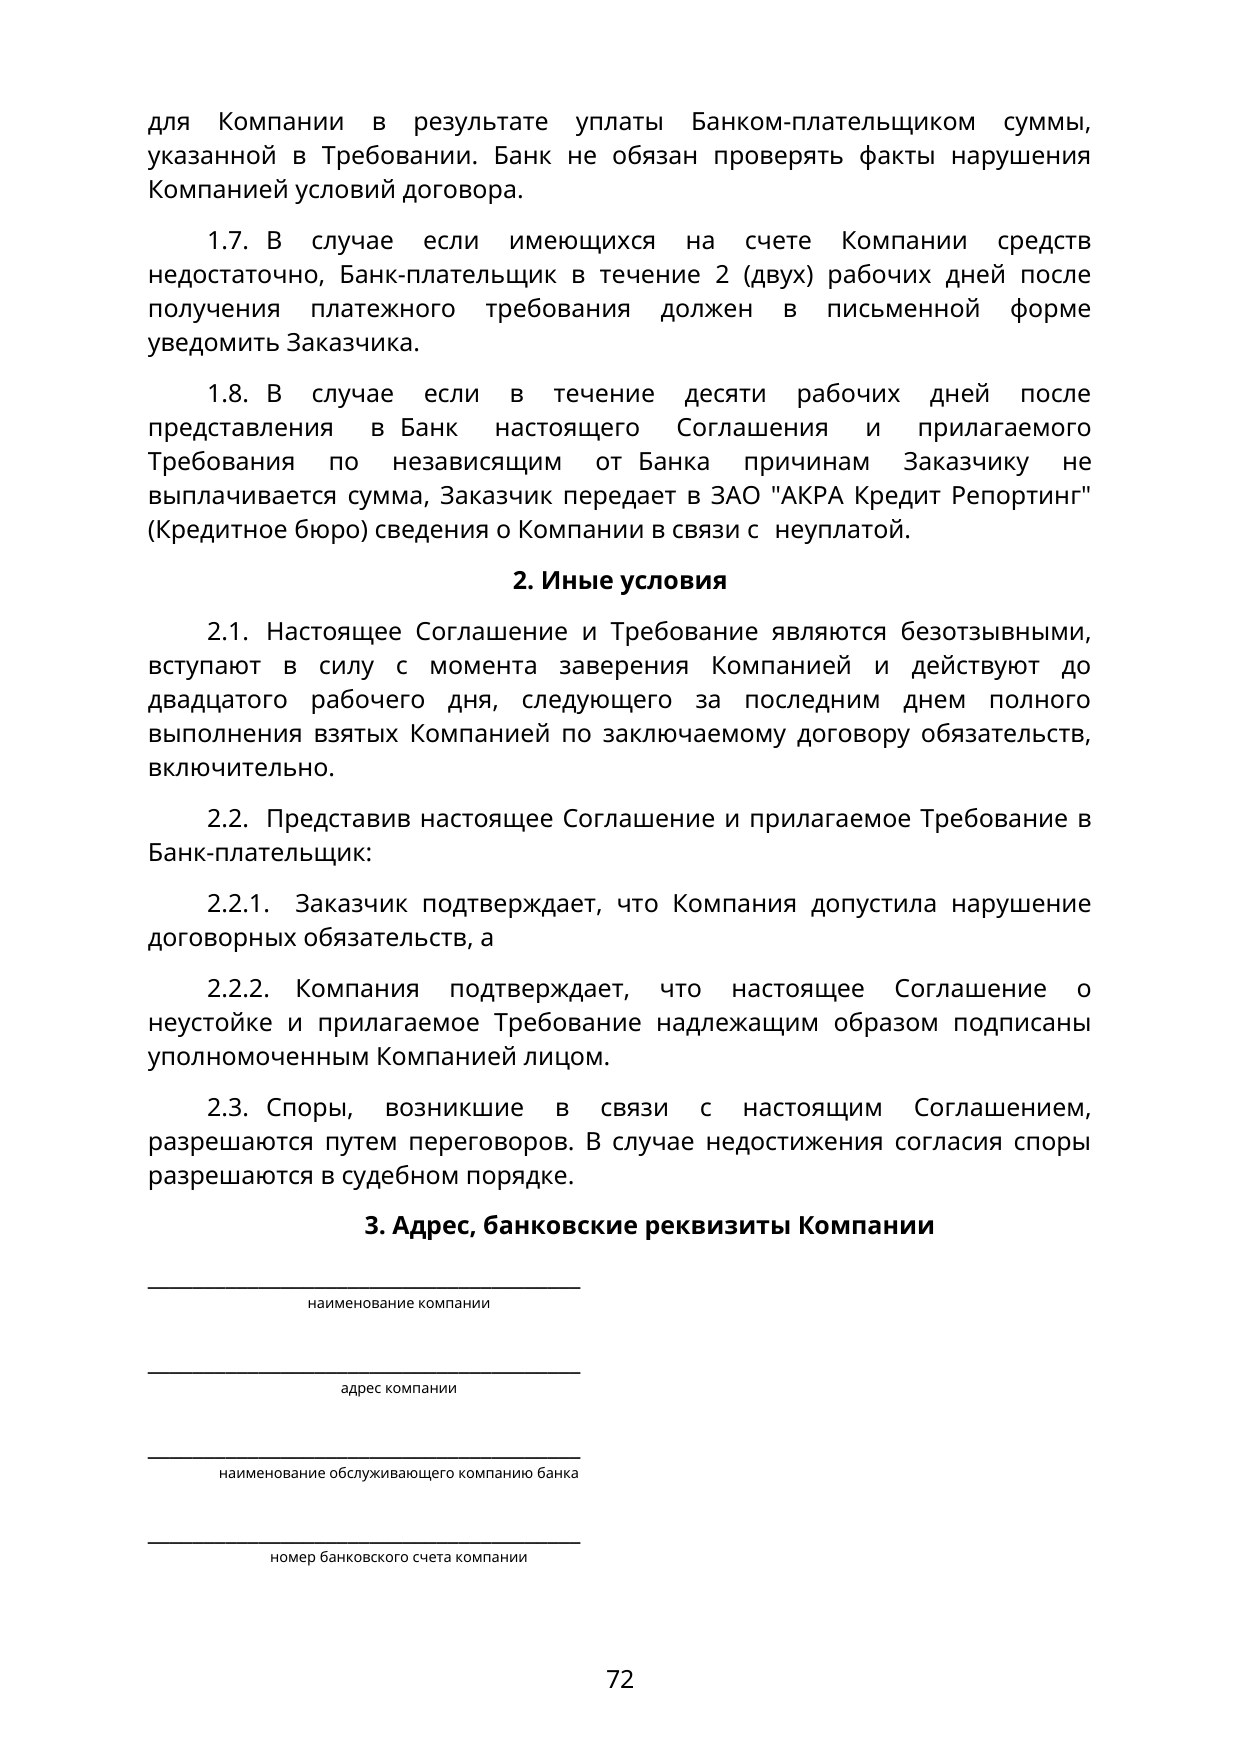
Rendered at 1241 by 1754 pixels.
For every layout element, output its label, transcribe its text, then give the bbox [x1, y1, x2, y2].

text наименование компании [148, 1293, 650, 1327]
text _______________________________________ [148, 1513, 1092, 1547]
text адрес компании [148, 1378, 650, 1412]
text 2. Иные условия [148, 563, 1092, 597]
text _______________________________________ [148, 1343, 1092, 1378]
text 2.2.2. Компания подтверждает, что настоящее Соглашение о неустойке и прилагаемое Требование надлежащим образом подписаны уполномоченным Компанией лицом. [148, 970, 1092, 1072]
text _______________________________________ [148, 1259, 1092, 1293]
text 1.8. В случае если в течение десяти рабочих дней после представления в Банк настоящего Соглашения и прилагаемого Требования по независящим от Банка причинам Заказчику не выплачивается сумма, Заказчик передает в ЗАО "АКРА Кредит Репортинг" (Кредитное бюро) сведения о Компании в связи с неуплатой. [148, 375, 1092, 546]
text 1.7. В случае если имеющихся на счете Компании средств недостаточно, Банк-плательщик в течение 2 (двух) рабочих дней после получения платежного требования должен в письменной форме уведомить Заказчика. [148, 222, 1092, 359]
text наименование обслуживающего компанию банка [148, 1462, 650, 1496]
text 2.1. Настоящее Соглашение и Требование являются безотзывными, вступают в силу с момента заверения Компанией и действуют до двадцатого рабочего дня, следующего за последним днем полного выполнения взятых Компанией по заключаемому договору обязательств, включительно. [148, 614, 1092, 784]
text 2.2.1. Заказчик подтверждает, что Компания допустила нарушение договорных обязательств, а [148, 886, 1092, 954]
text 3. Адрес, банковские реквизиты Компании [148, 1208, 1092, 1242]
text номер банковского счета компании [148, 1547, 650, 1581]
text 2.2. Представив настоящее Соглашение и прилагаемое Требование в Банк-плательщик: [148, 801, 1092, 869]
text 2.3. Споры, возникшие в связи с настоящим Соглашением, разрешаются путем переговоров. В случае недостижения согласия споры разрешаются в судебном порядке. [148, 1089, 1092, 1191]
text _______________________________________ [148, 1428, 1092, 1462]
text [148, 103, 1092, 206]
